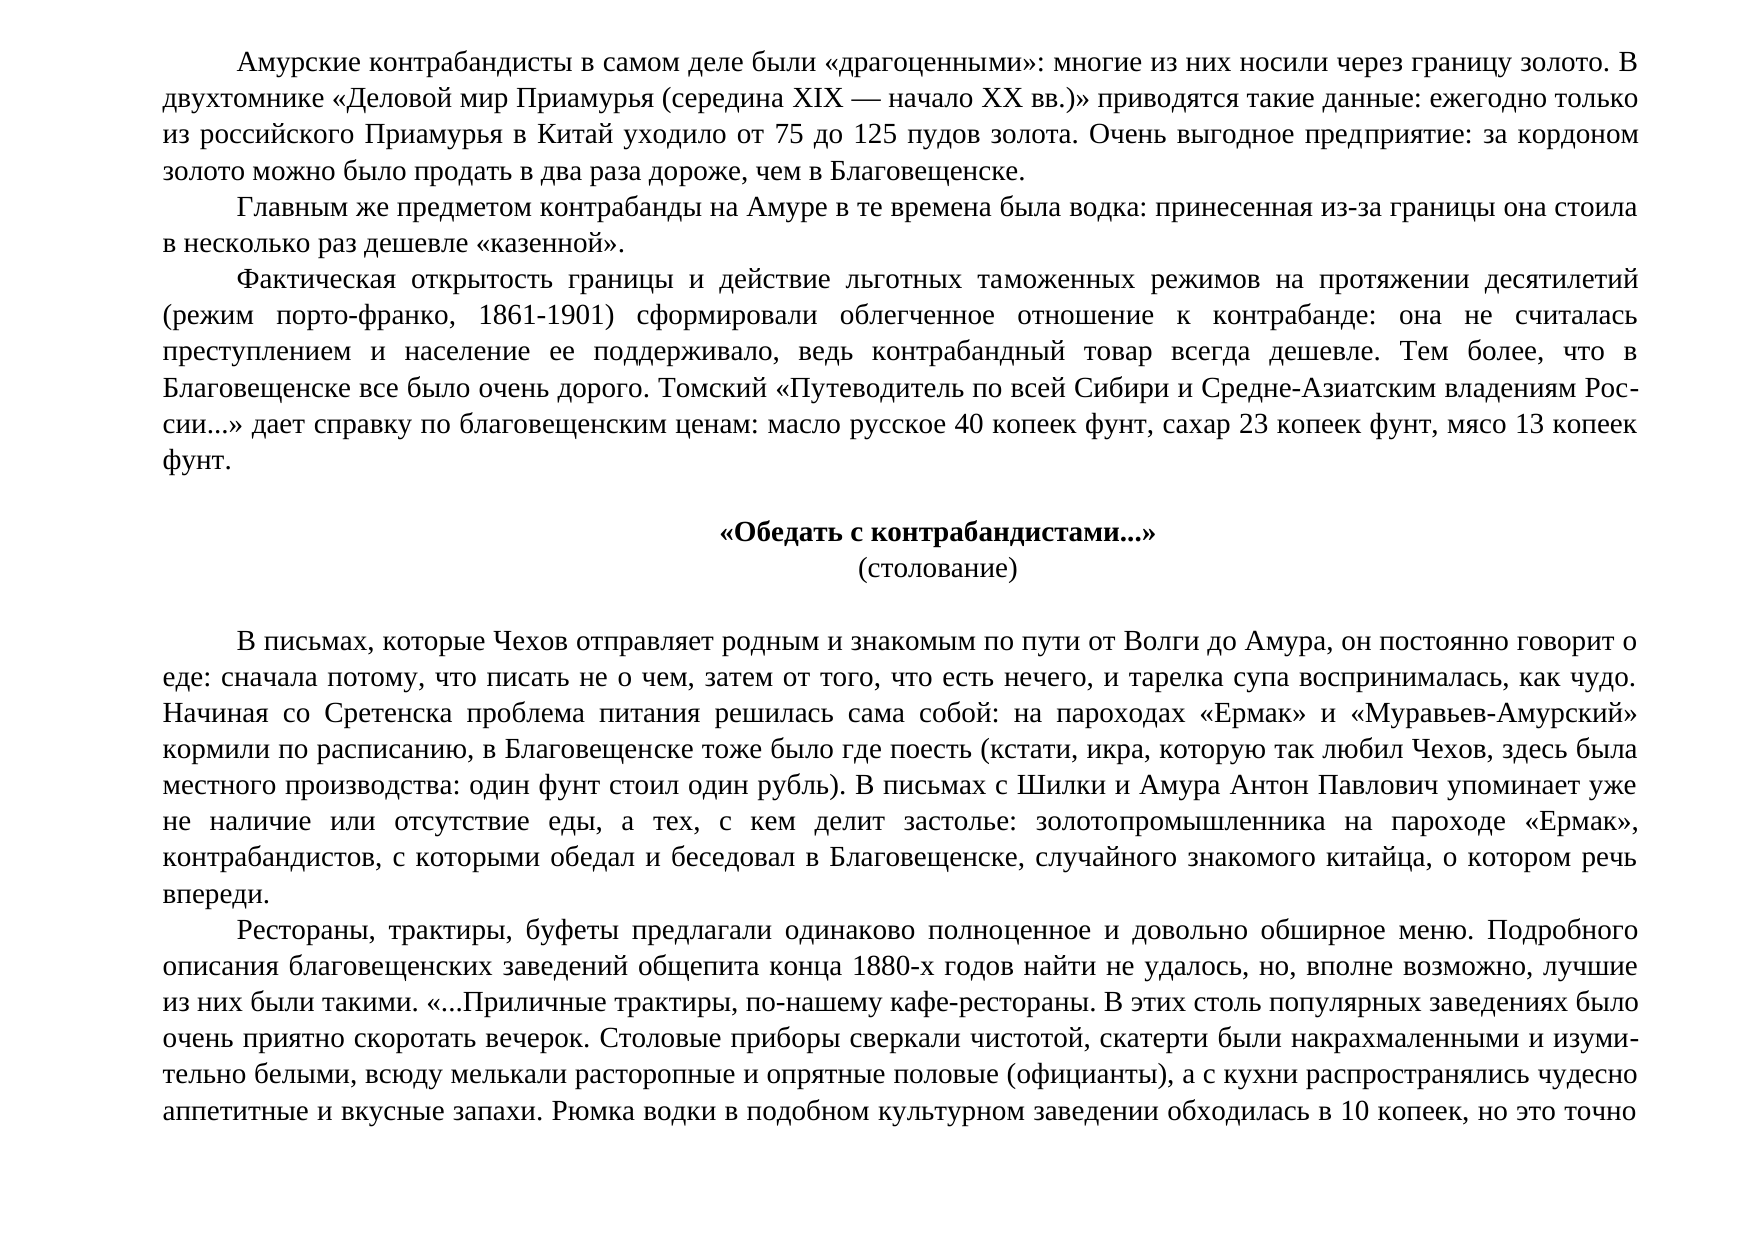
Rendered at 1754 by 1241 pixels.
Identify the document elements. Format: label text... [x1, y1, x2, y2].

text (столование) [162, 550, 1639, 584]
text Амурские контрабандисты в самом деле были «драгоценными»: многие из них носили через границу золото. В двухтомнике «Деловой мир Приамурья (середина XIX — начало XX вв.)» приводятся такие данные: ежегодно только из российского Приамурья в Китай уходило от 75 до 125 пудов золота. Очень выгодное предприятие: за кордоном золото можно было продать в два раза дороже, чем в Благовещенске. [162, 44, 1639, 186]
text В письмах, которые Чехов отправляет родным и знакомым по пути от Волги до Амура, он постоянно говорит о еде: сначала потому, что писать не о чем, затем от того, что есть нечего, и тарелка супа воспринималась, как чудо. Начиная со Сретенска проблема питания решилась сама собой: на пароходах «Ермак» и «Муравьев-Амурский» кормили по расписанию, в Благовещенске тоже было где поесть (кстати, икра, которую так любил Чехов, здесь была местного производства: один фунт стоил один рубль). В письмах с Шилки и Амура Антон Павлович упоминает уже не наличие или отсутствие еды, а тех, с кем делит застолье: золотопромышленника на пароходе «Ермак», контрабандистов, с которыми обедал и беседовал в Благовещенске, случайного знакомого китайца, о котором речь впереди. [162, 623, 1639, 909]
text Фактическая открытость границы и действие льготных таможенных режимов на протяжении десятилетий (режим порто-франко, 1861-1901) сформировали облегченное отношение к контрабанде: она не считалась преступлением и население ее поддерживало, ведь контрабандный товар всегда дешевле. Тем более, что в Благовещенске все было очень дорого. Томский «Путеводитель по всей Сибири и Средне-Азиатским владениям России...» дает справку по благовещенским ценам: масло русское 40 копеек фунт, сахар 23 копеек фунт, мясо 13 копеек фунт. [162, 261, 1639, 476]
text «Обедать с контрабандистами...» [162, 514, 1639, 548]
text Главным же предметом контрабанды на Амуре в те времена была водка: принесенная из-за границы она стоила в несколько раз дешевле «казенной». [162, 189, 1639, 259]
